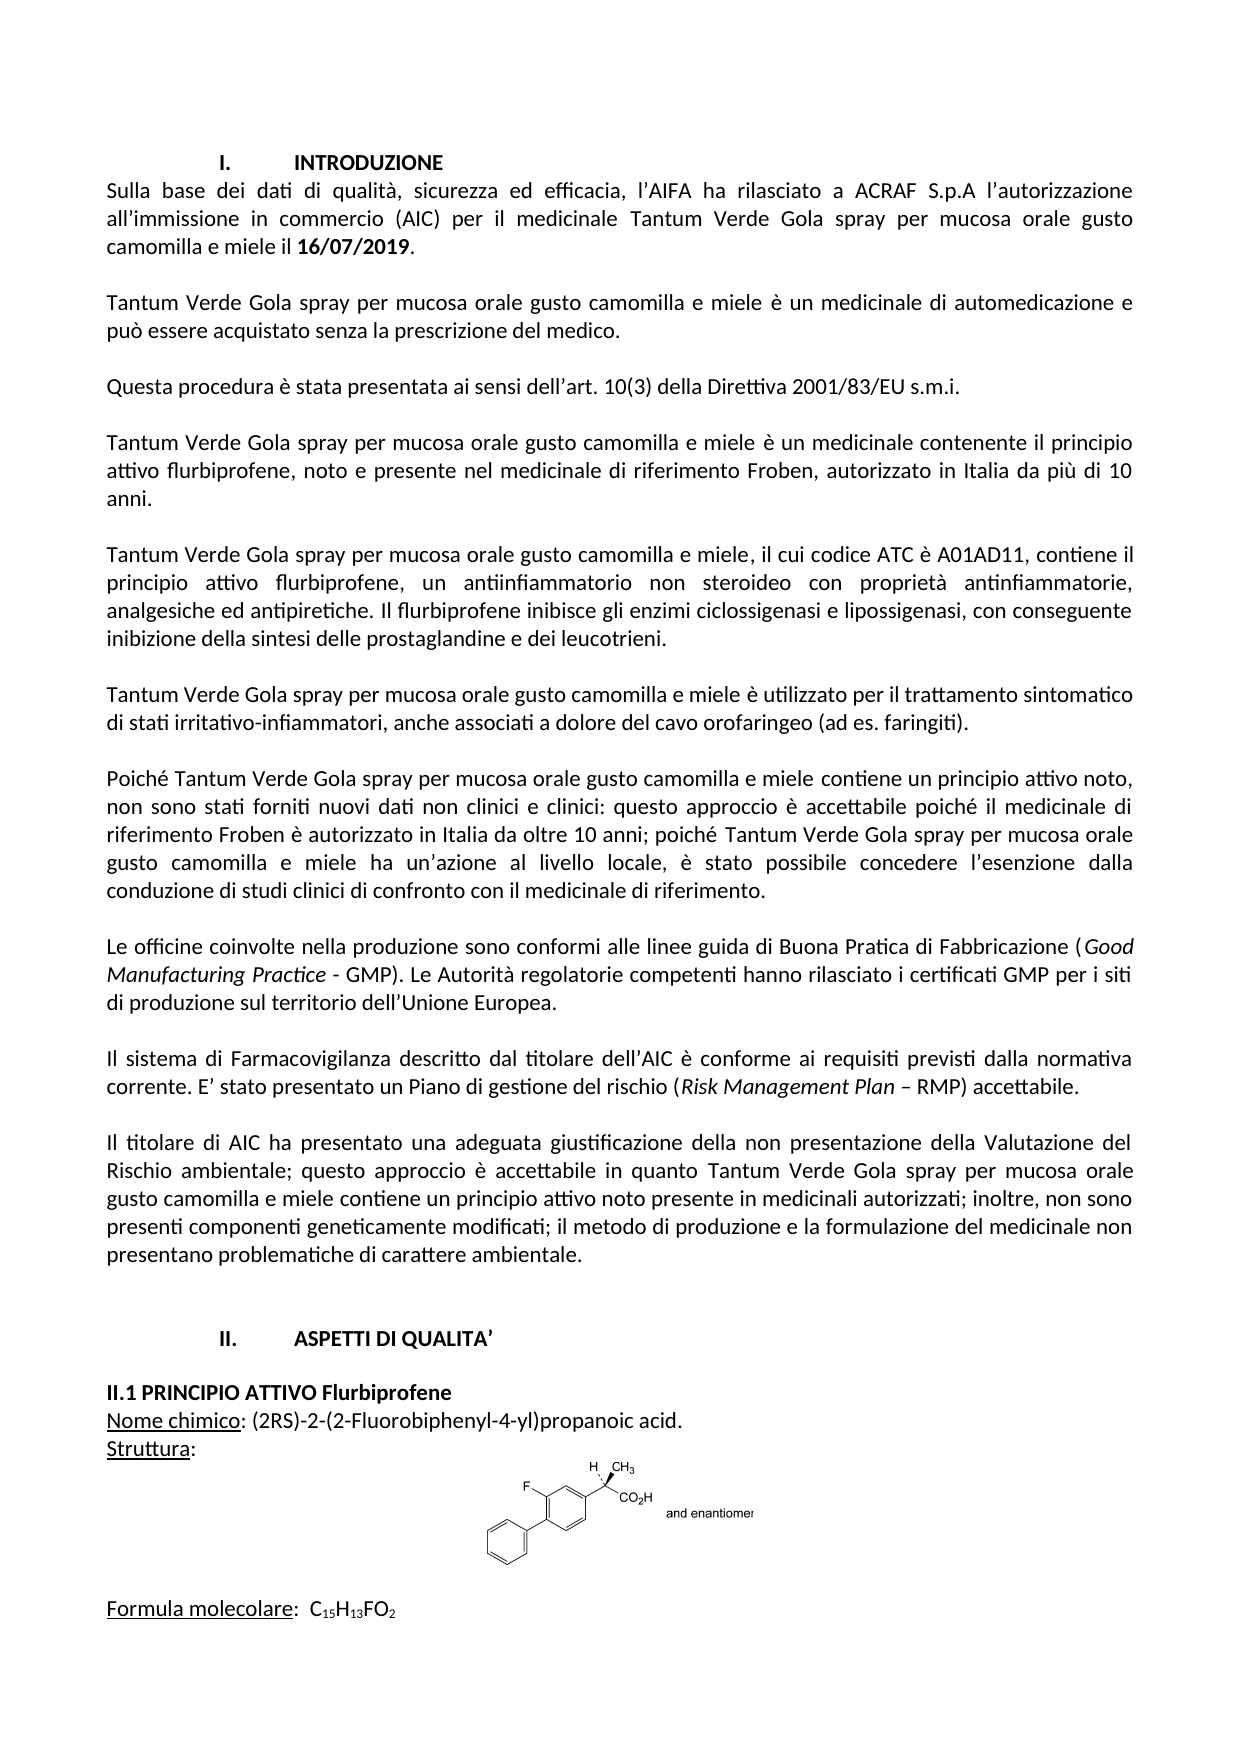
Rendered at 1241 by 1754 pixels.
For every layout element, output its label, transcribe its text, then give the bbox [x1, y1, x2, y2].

text Le officine coinvolte nella produzione sono conformi alle linee guida di Buona Pratica di Fabbricazione (Good Manufacturing Practice - GMP). Le Autorità regolatorie competenti hanno rilasciato i certificati GMP per i siti di produzione sul territorio dell’Unione Europea. [106, 932, 1134, 1016]
text Questa procedura è stata presentata ai sensi dell’art. 10(3) della Direttiva 2001/83/EU s.m.i. [106, 372, 1134, 400]
text Tantum Verde Gola spray per mucosa orale gusto camomilla e miele è un medicinale contenente il principio attivo flurbiprofene, noto e presente nel medicinale di riferimento Froben, autorizzato in Italia da più di 10 anni. [106, 428, 1134, 512]
text Struttura: [106, 1434, 1134, 1462]
text Tantum Verde Gola spray per mucosa orale gusto camomilla e miele è utilizzato per il trattamento sintomatico di stati irritativo-infiammatori, anche associati a dolore del cavo orofaringeo (ad es. faringiti). [106, 680, 1134, 736]
text Tantum Verde Gola spray per mucosa orale gusto camomilla e miele è un medicinale di automedicazione e può essere acquistato senza la prescrizione del medico. [106, 288, 1134, 344]
text Il sistema di Farmacovigilanza descritto dal titolare dell’AIC è conforme ai requisiti previsti dalla normativa corrente. E’ stato presentato un Piano di gestione del rischio (Risk Management Plan – RMP) accettabile. [106, 1044, 1134, 1100]
text Tantum Verde Gola spray per mucosa orale gusto camomilla e miele, il cui codice ATC è A01AD11, contiene il principio attivo flurbiprofene, un antiinfiammatorio non steroideo con proprietà antinfiammatorie, analgesiche ed antipiretiche. Il flurbiprofene inibisce gli enzimi ciclossigenasi e lipossigenasi, con conseguente inibizione della sintesi delle prostaglandine e dei leucotrieni. [106, 540, 1134, 652]
text Sulla base dei dati di qualità, sicurezza ed efficacia, l’AIFA ha rilasciato a ACRAF S.p.A l’autorizzazione all’immissione in commercio (AIC) per il medicinale Tantum Verde Gola spray per mucosa orale gusto camomilla e miele il 16/07/2019. [106, 176, 1134, 260]
list INTRODUZIONE [219, 148, 1134, 176]
text Nome chimico: (2RS)-2-(2-Fluorobiphenyl-4-yl)propanoic acid. [106, 1406, 1134, 1434]
text Formula molecolare: C15H13FO2 [106, 1594, 1134, 1622]
text II.1 PRINCIPIO ATTIVO Flurbiprofene [106, 1378, 1134, 1406]
list ASPETTI DI QUALITA’ [219, 1324, 1134, 1353]
text Poiché Tantum Verde Gola spray per mucosa orale gusto camomilla e miele contiene un principio attivo noto, non sono stati forniti nuovi dati non clinici e clinici: questo approccio è accettabile poiché il medicinale di riferimento Froben è autorizzato in Italia da oltre 10 anni; poiché Tantum Verde Gola spray per mucosa orale gusto camomilla e miele ha un’azione al livello locale, è stato possibile concedere l’esenzione dalla conduzione di studi clinici di confronto con il medicinale di riferimento. [106, 764, 1134, 904]
text Il titolare di AIC ha presentato una adeguata giustificazione della non presentazione della Valutazione del Rischio ambientale; questo approccio è accettabile in quanto Tantum Verde Gola spray per mucosa orale gusto camomilla e miele contiene un principio attivo noto presente in medicinali autorizzati; inoltre, non sono presenti componenti geneticamente modificati; il metodo di produzione e la formulazione del medicinale non presentano problematiche di carattere ambientale. [106, 1128, 1134, 1268]
picture [486, 1462, 754, 1566]
